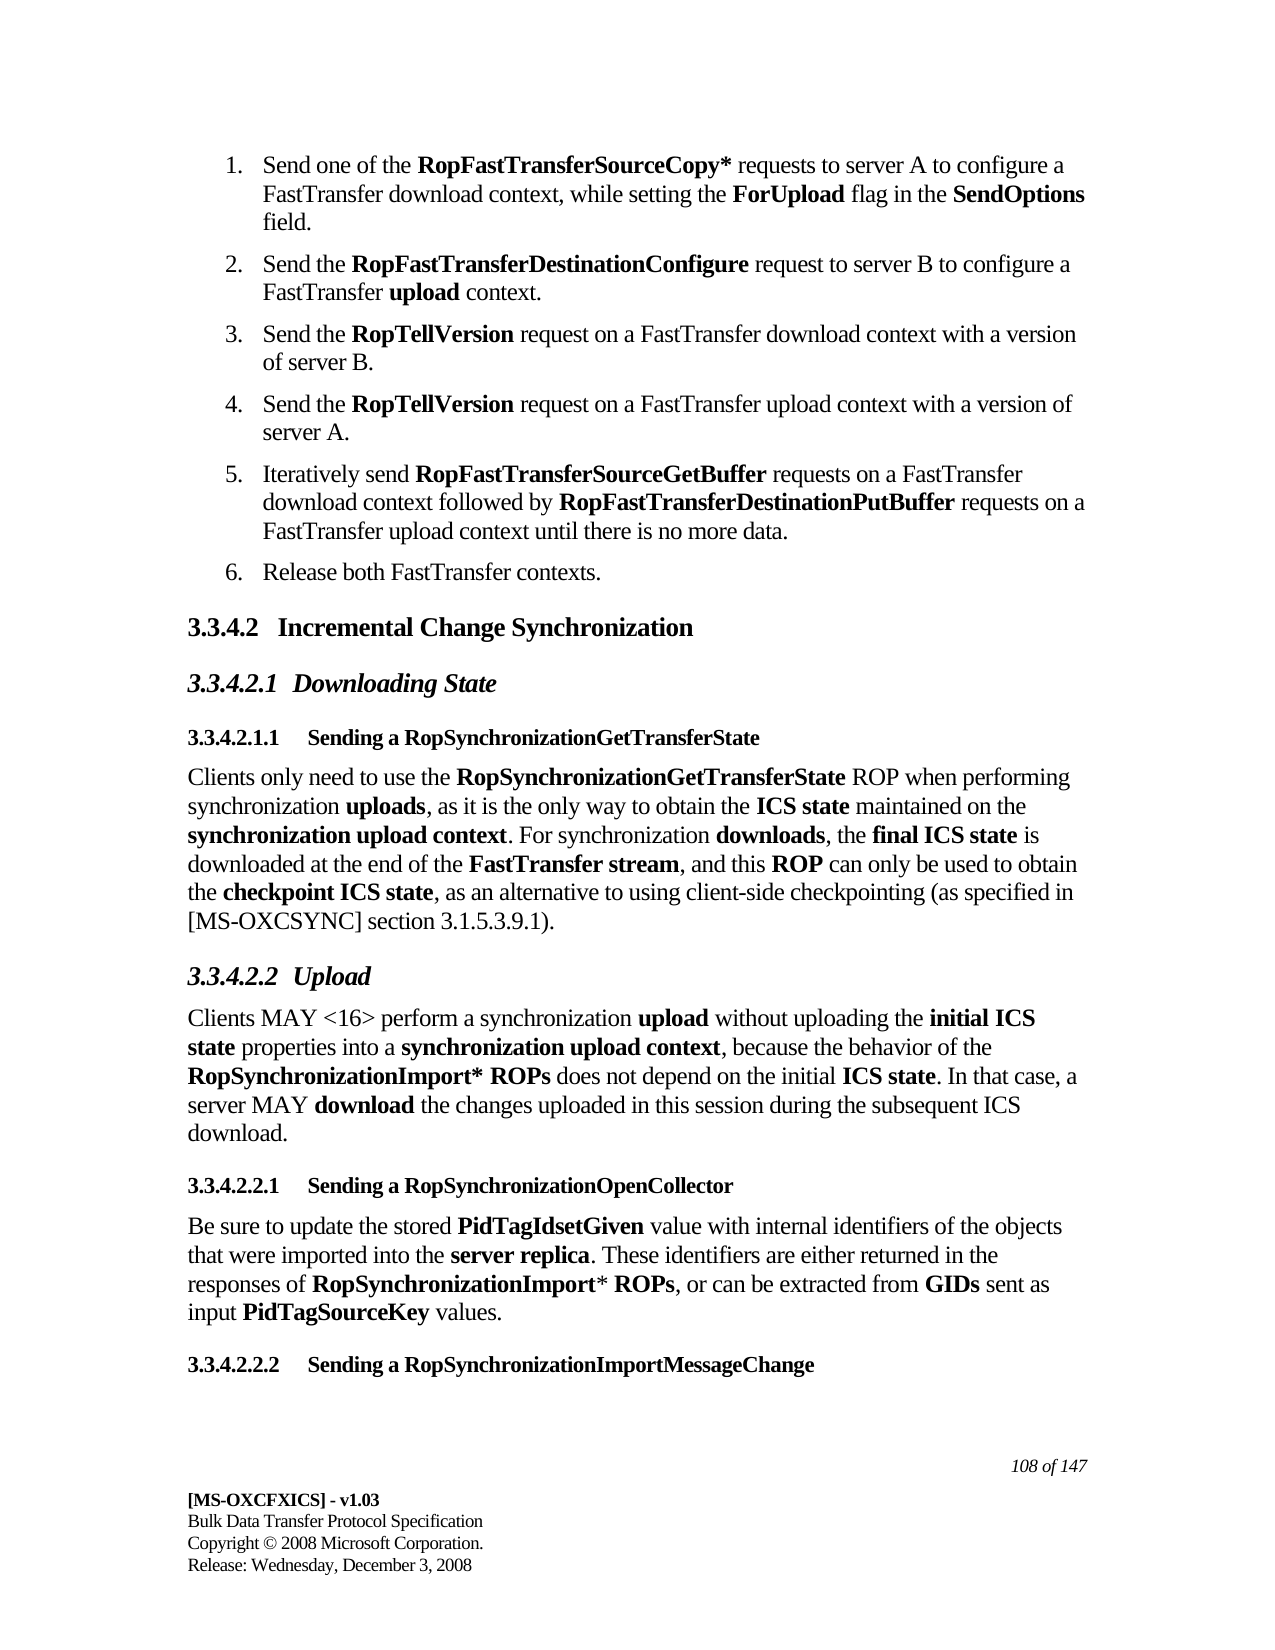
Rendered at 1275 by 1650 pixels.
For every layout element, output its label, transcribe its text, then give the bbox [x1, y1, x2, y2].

list Send the RopTellVersion request on a FastTransfer upload context with a version of server A. [225, 389, 1087, 446]
subtitle Upload [187, 960, 1087, 991]
text Clients MAY <> perform a synchronization upload without uploading the initial ICS state properties into a synchronization upload context, because the behavior of the RopSynchronizationImport* ROPs does not depend on the initial ICS state. In that case, a server MAY download the changes uploaded in this session during the subsequent ICS download. [187, 1003, 1087, 1147]
list Iteratively send RopFastTransferSourceGetBuffer requests on a FastTransfer download context followed by RopFastTransferDestinationPutBuffer requests on a FastTransfer upload context until there is no more data. [225, 459, 1087, 545]
text Be sure to update the stored PidTagIdsetGiven value with internal identifiers of the objects that were imported into the server replica. These identifiers are either returned in the responses of RopSynchronizationImport* ROPs, or can be extracted from GIDs sent as input PidTagSourceKey values. [187, 1211, 1087, 1326]
subtitle Sending a RopSynchronizationOpenCollector [187, 1172, 1087, 1199]
subtitle Sending a RopSynchronizationGetTransferState [187, 723, 1087, 750]
subtitle Incremental Change Synchronization [187, 611, 1087, 642]
list Send one of the RopFastTransferSourceCopy* requests to server A to configure a FastTransfer download context, while setting the ForUpload flag in the SendOptions field. [225, 150, 1087, 236]
subtitle Sending a RopSynchronizationImportMessageChange [187, 1351, 1087, 1377]
subtitle Downloading State [187, 667, 1087, 698]
list Send the RopTellVersion request on a FastTransfer download context with a version of server B. [225, 319, 1087, 376]
list Release both FastTransfer contexts. [225, 557, 1087, 586]
list Send the RopFastTransferDestinationConfigure request to server B to configure a FastTransfer upload context. [225, 249, 1087, 306]
text Clients only need to use the RopSynchronizationGetTransferState ROP when performing synchronization uploads, as it is the only way to obtain the ICS state maintained on the synchronization upload context. For synchronization downloads, the final ICS state is downloaded at the end of the FastTransfer stream, and this ROP can only be used to obtain the checkpoint ICS state, as an alternative to using client-side checkpointing (as specified in [MS-OXCSYNC] section 3.1.5.3.9.1). [187, 762, 1087, 935]
